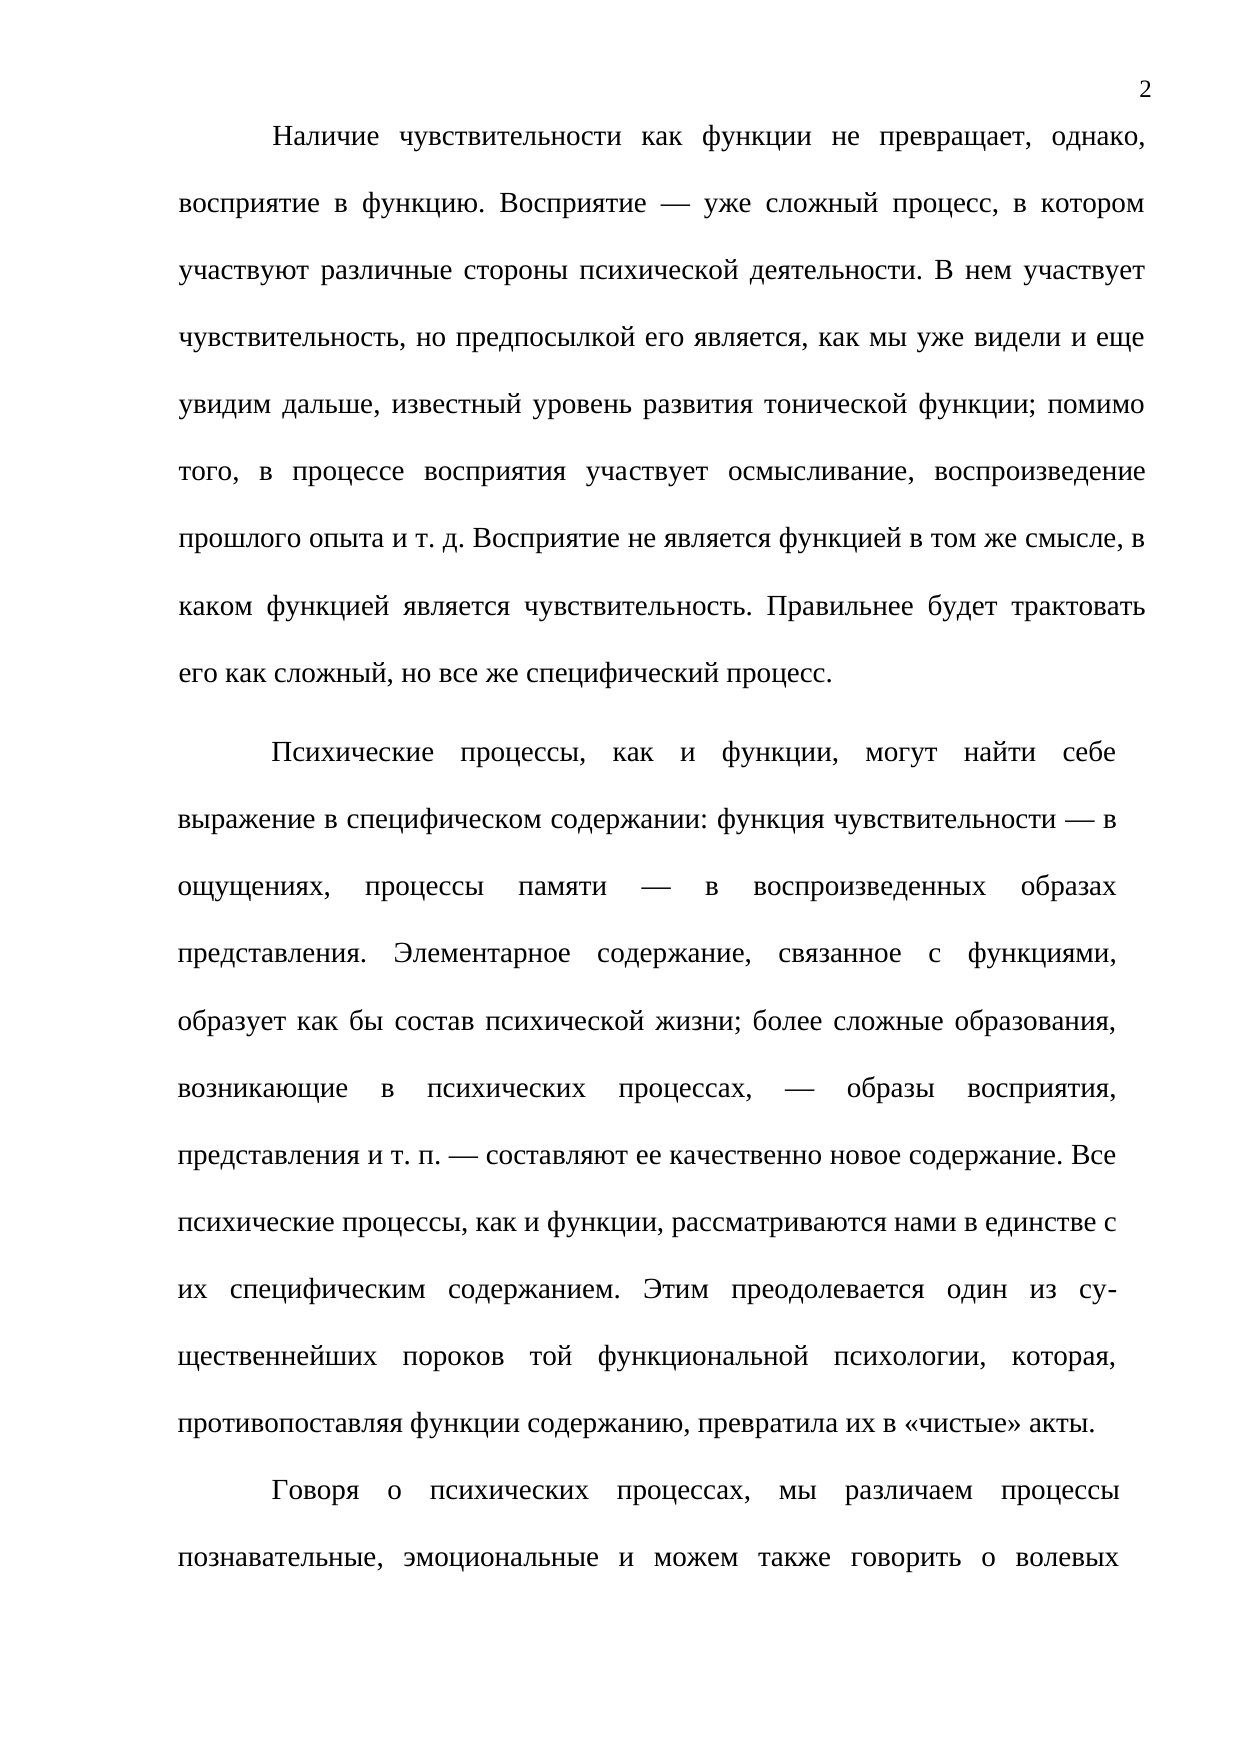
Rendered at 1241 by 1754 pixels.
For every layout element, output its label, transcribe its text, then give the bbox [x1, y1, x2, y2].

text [178, 1472, 1121, 1573]
text Наличие чувствительности как функции не превращает, однако, восприятие в функцию. Восприятие — уже сложный процесс, в котором участвуют различные стороны психической деятельности. В нем участвует чувствительность, но предпосылкой его является, как мы уже видели и еще увидим дальше, известный уровень развития тонической функции; помимо того, в процессе восприятия участвует осмысливание, воспроизведение прошлого опыта и т. д. Восприятие не является функцией в том же смысле, в каком функцией является чувствительность. Правильнее будет трактовать его как сложный, но все же специфический процесс. [178, 118, 1146, 688]
text Психические процессы, как и функции, могут найти себе выражение в специфическом содержании: функция чувствительности — в ощущениях, процессы памяти — в воспроизведенных образах представления. Элементарное содержание, связанное с функциями, образует как бы состав психической жизни; более сложные образования, возникающие в психических процессах, — образы восприятия, представления и т. п. — составляют ее качественно новое содержание. Все психические процессы, как и функции, рассматриваются нами в единстве с их специфическим содержанием. Этим преодолевается один из существеннейших пороков той функциональной психологии, которая, противопоставляя функции содержанию, превратила их в «чистые» акты. [177, 734, 1117, 1439]
